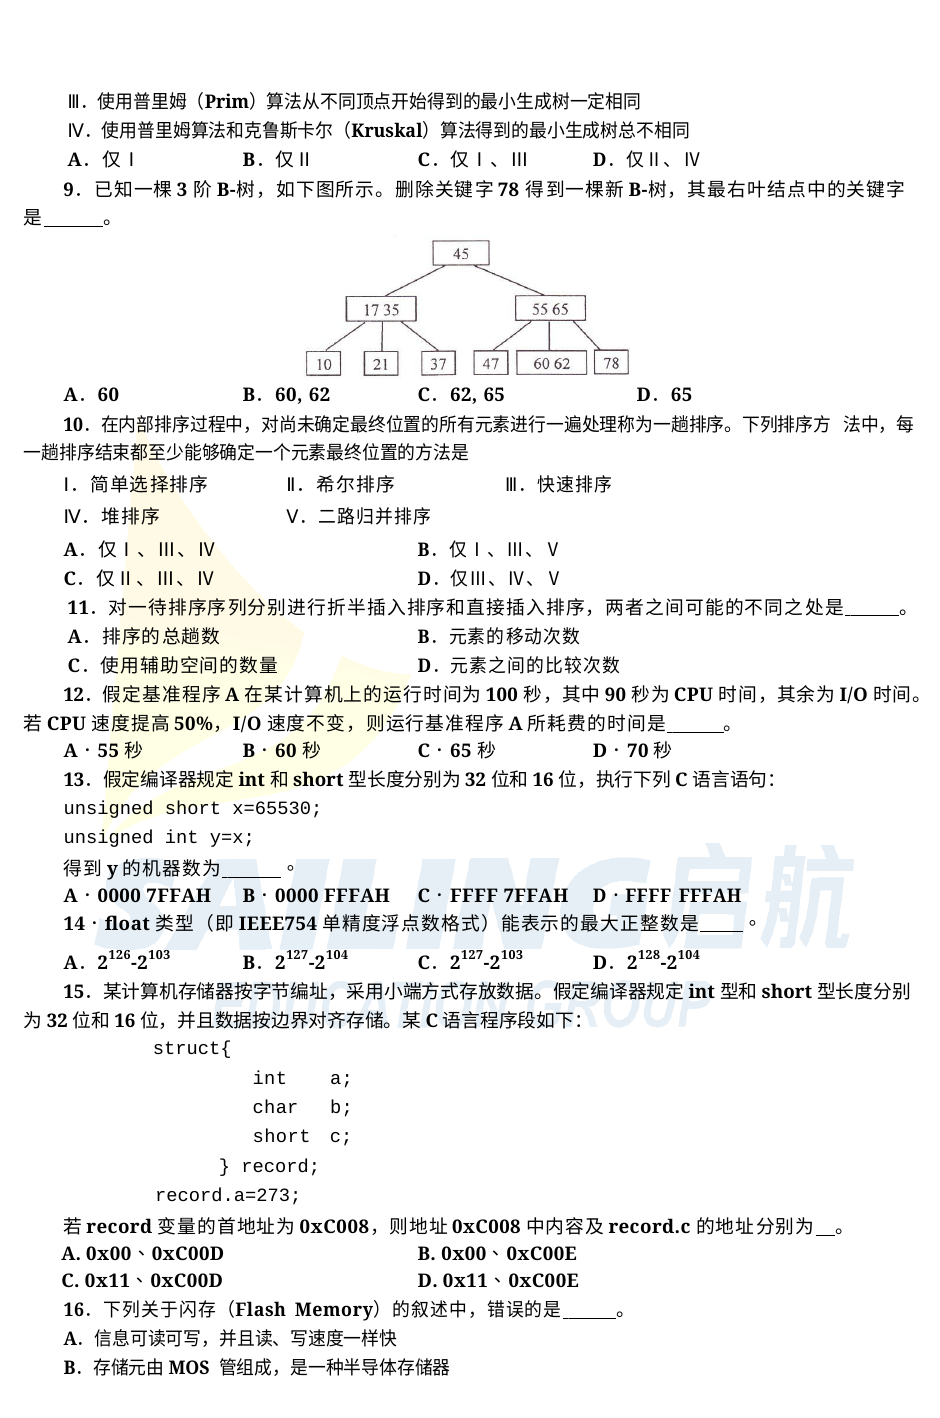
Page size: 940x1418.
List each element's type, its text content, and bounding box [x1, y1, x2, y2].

text 若 record 变量的首地址为 0xC008，则地址 0xC008 中内容及 record.c 的地址分别为 。 [63, 1215, 935, 1238]
text 16．下列关于闪存（Flash Memory）的叙述中，错误的是 。 [63, 1295, 935, 1322]
text A．55 秒 B．60 秒 C．65 秒 D．70 秒 [63, 738, 935, 763]
text 13．假定编译器规定 int 和 short 型长度分别为 32 位和 16 位，执行下列 C 语言语句： [63, 765, 935, 792]
text Ⅳ．使用普里姆算法和克鲁斯卡尔（Kruskal）算法得到的最小生成树总不相同 [67, 116, 935, 143]
text Ⅰ．简单选择排序 Ⅱ．希尔排序 Ⅲ．快速排序 [63, 470, 935, 497]
text A．排序的总趟数 B．元素的移动次数 [67, 622, 935, 649]
text 10．在内部排序过程中，对尚未确定最终位置的所有元素进行一遍处理称为一趟排序。下列排序方 法中，每一趟排序结束都至少能够确定一个元素最终位置的方法是 [24, 409, 915, 465]
picture [294, 235, 644, 379]
text C．使用辅助空间的数量 D．元素之间的比较次数 [67, 651, 935, 678]
text B．存储元由 MOS 管组成，是一种半导体存储器 [63, 1353, 935, 1380]
text 15．某计算机存储器按字节编址，采用小端方式存放数据。假定编译器规定 int 型和 short 型长度分别为 32 位和 16 位，并且数据按边界对齐存储。某 C 语言程序段如下： [24, 977, 915, 1033]
text C. 0x11、0xC00D D. 0x11、0xC00E [61, 1267, 935, 1293]
text unsigned short x=65530; unsigned int y=x; [63, 799, 354, 849]
text C．仅Ⅱ、Ⅲ、Ⅳ D．仅Ⅲ、Ⅳ、Ⅴ [63, 563, 935, 591]
text A．仅Ⅰ、Ⅲ、Ⅳ B．仅Ⅰ、Ⅲ、Ⅴ [63, 534, 935, 561]
text } record; record.a=273; [155, 1156, 354, 1207]
text Ⅲ．使用普里姆（Prim）算法从不同顶点开始得到的最小生成树一定相同 [67, 87, 935, 114]
text A．信息可读可写，并且读、写速度一样快 [63, 1324, 935, 1351]
text int a; [252, 1068, 935, 1090]
text 得到 y 的机器数为 。 [63, 857, 935, 880]
text char b; short c; [252, 1098, 354, 1148]
text A．2126-2103 B．2127-2104 C．2127-2103 D．2128-2104 [63, 937, 935, 975]
text 14．float 类型（即 IEEE754 单精度浮点数格式）能表示的最大正整数是 。 [63, 910, 935, 935]
text 9．已知一棵 3 阶 B-树，如下图所示。删除关键字 78 得到一棵新 B-树，其最右叶结点中的关键字是 。 [24, 174, 915, 230]
text A．0000 7FFAH B．0000 FFFAH C．FFFF 7FFAH D．FFFF FFFAH [63, 882, 935, 908]
text A．仅Ⅰ B．仅Ⅱ C．仅Ⅰ、Ⅲ D．仅Ⅱ、Ⅳ [67, 145, 935, 172]
text 12．假定基准程序 A 在某计算机上的运行时间为 100 秒，其中 90 秒为 CPU 时间，其余为 I/O 时间。若 CPU 速度提高 50%，I/O 速度不变，则运行基准程序 A 所耗费的时间是 。 [24, 680, 925, 736]
text Ⅳ．堆排序 Ⅴ．二路归并排序 [63, 502, 935, 529]
text 11．对一待排序序列分别进行折半插入排序和直接插入排序，两者之间可能的不同之处是 。 [67, 592, 935, 619]
text struct{ [12, 1039, 372, 1060]
text A. 0x00、0xC00D B. 0x00、0xC00E [61, 1240, 935, 1266]
